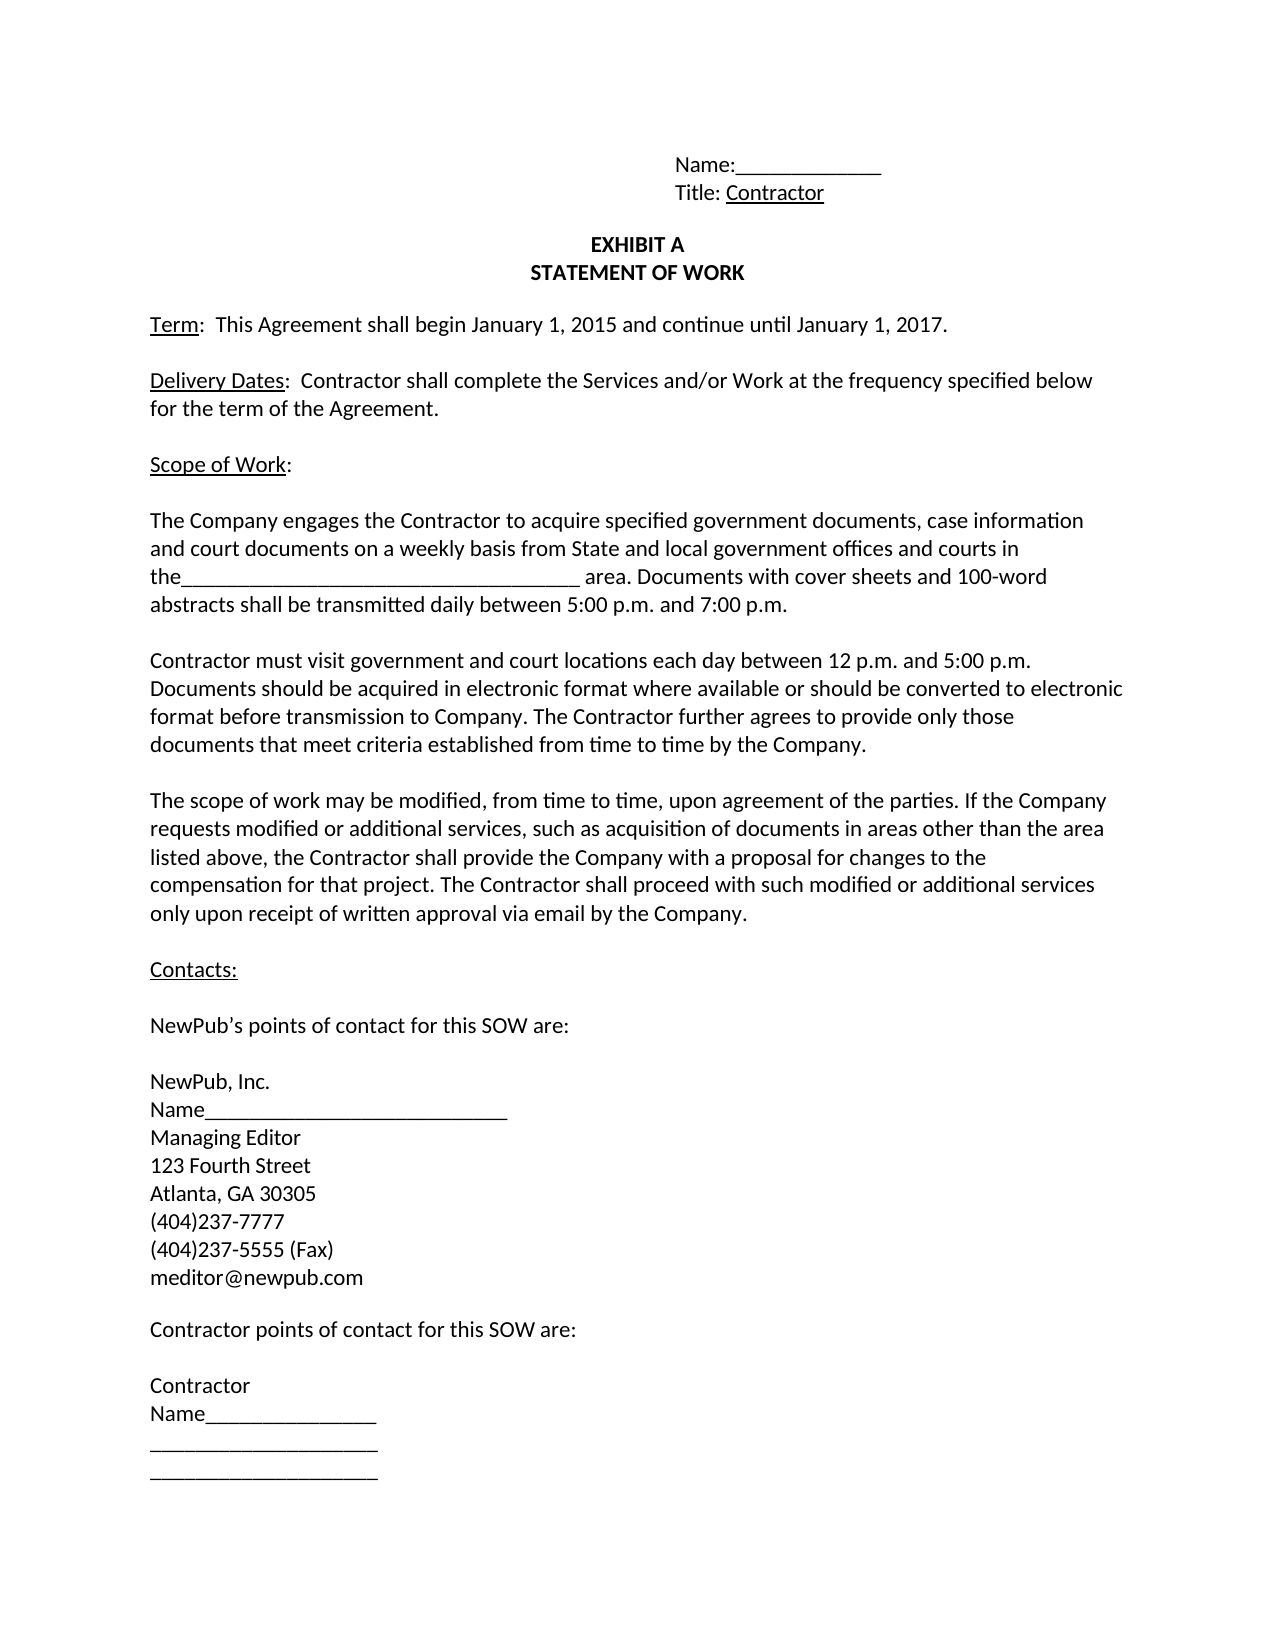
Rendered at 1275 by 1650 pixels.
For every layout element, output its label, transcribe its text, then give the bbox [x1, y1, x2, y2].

text ____________________ [150, 1455, 1125, 1483]
text Scope of Work: [150, 450, 1125, 478]
text Atlanta, GA 30305 [150, 1179, 1125, 1207]
text EXHIBIT A [150, 230, 1125, 258]
text Name:_____________ Title: Contractor [150, 150, 1125, 206]
text Name_______________ [150, 1399, 1125, 1427]
text meditor@newpub.com [150, 1263, 1125, 1291]
text Name___________________________ [150, 1095, 1125, 1123]
text Managing Editor [150, 1123, 1125, 1151]
text Contractor must visit government and court locations each day between 12 p.m. and 5:00 p.m. Documents should be acquired in electronic format where available or should be converted to electronic format before transmission to Company. The Contractor further agrees to provide only those documents that meet criteria established from time to time by the Company. [150, 646, 1125, 758]
text NewPub, Inc. [150, 1067, 1125, 1095]
text 123 Fourth Street [150, 1151, 1125, 1179]
text Contractor [150, 1371, 1125, 1399]
text STATEMENT OF WORK [150, 258, 1125, 286]
text Delivery Dates: Contractor shall complete the Services and/or Work at the frequency specified below for the term of the Agreement. [150, 366, 1125, 422]
text The scope of work may be modified, from time to time, upon agreement of the parties. If the Company requests modified or additional services, such as acquisition of documents in areas other than the area listed above, the Contractor shall provide the Company with a proposal for changes to the compensation for that project. The Contractor shall proceed with such modified or additional services only upon receipt of written approval via email by the Company. [150, 787, 1125, 927]
text ____________________ [150, 1427, 1125, 1455]
text The Company engages the Contractor to acquire specified government documents, case information and court documents on a weekly basis from State and local government offices and courts in the___________________________________ area. Documents with cover sheets and 100-word abstracts shall be transmitted daily between 5:00 p.m. and 7:00 p.m. [150, 506, 1125, 618]
text (404)237-5555 (Fax) [150, 1235, 1125, 1263]
text (404)237-7777 [150, 1207, 1125, 1235]
text Contacts: [150, 955, 1125, 983]
text NewPub’s points of contact for this SOW are: [150, 1011, 1125, 1039]
text Contractor points of contact for this SOW are: [150, 1315, 1125, 1343]
text Term: This Agreement shall begin January 1, 2015 and continue until January 1, 2017. [150, 310, 1125, 338]
